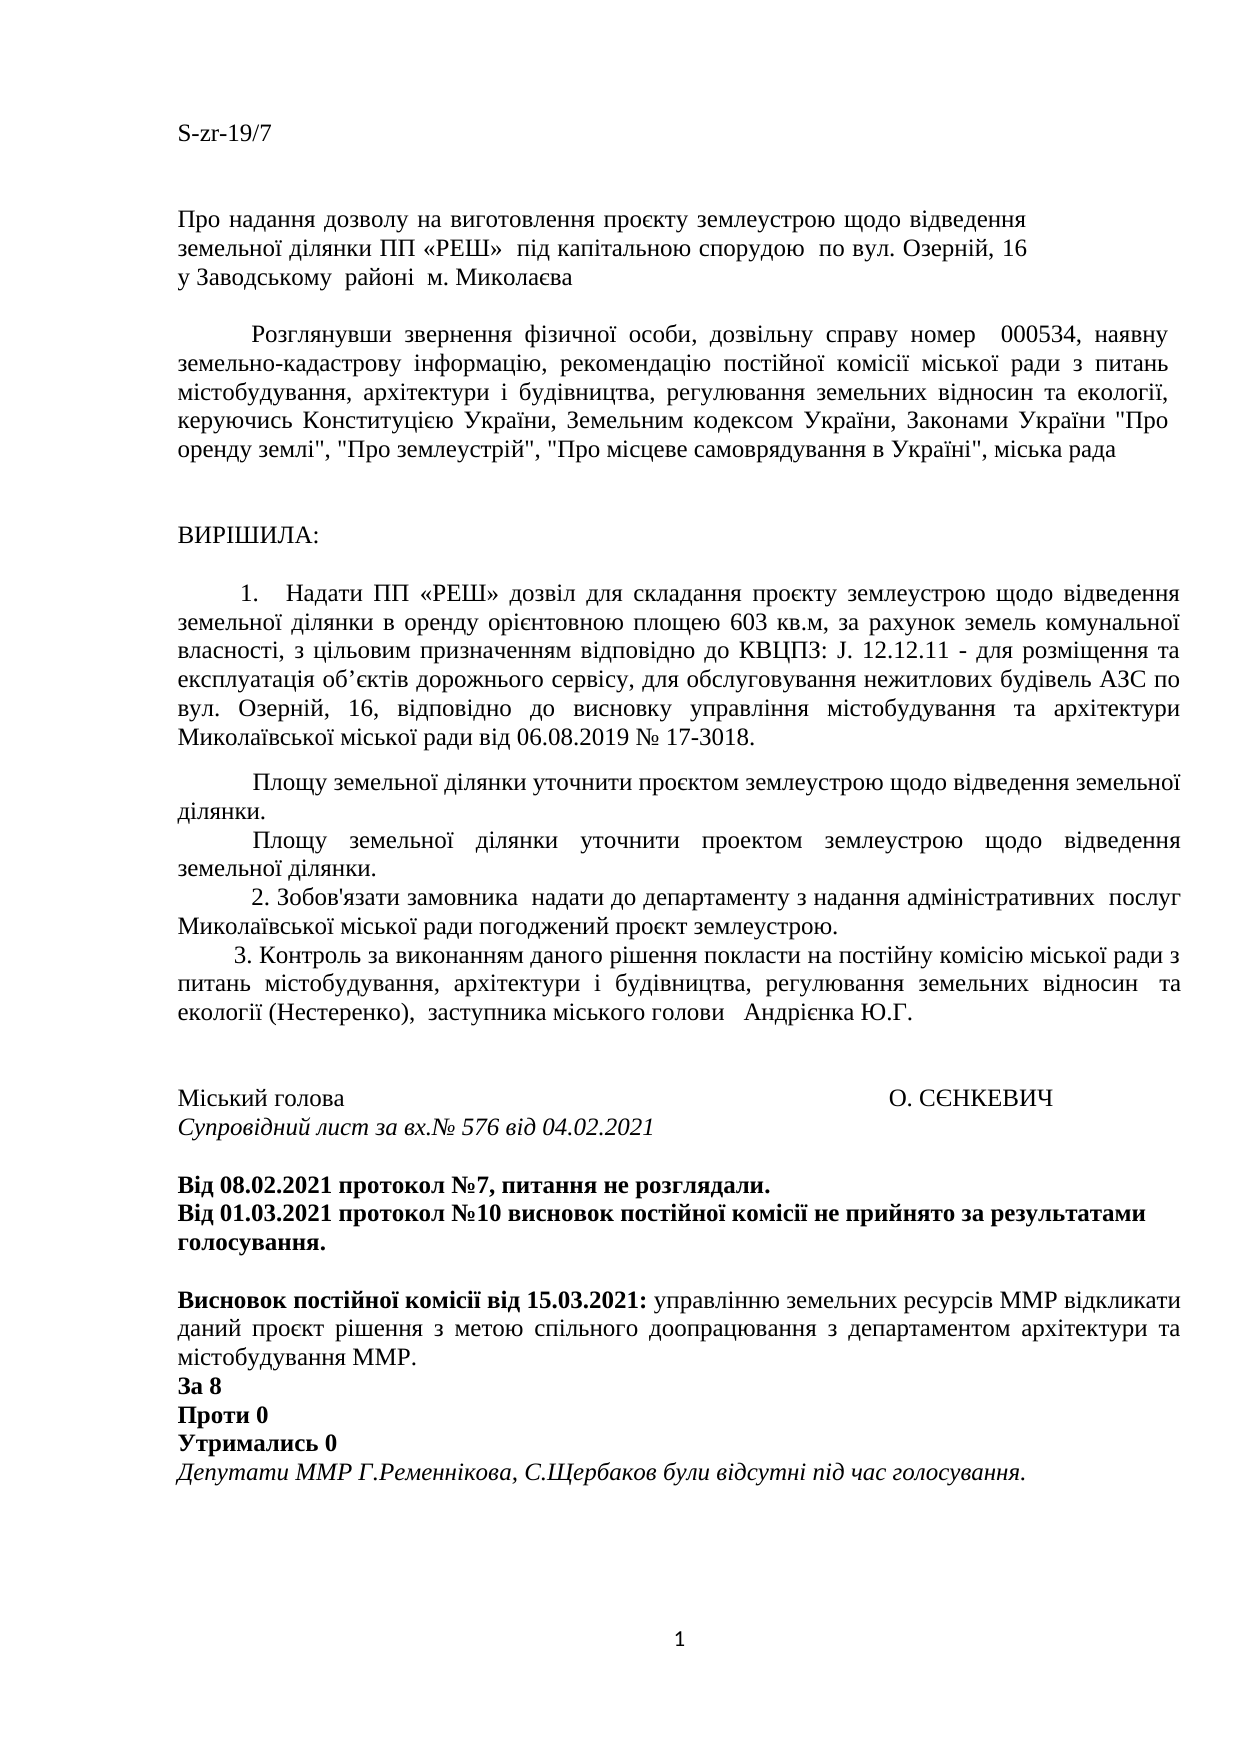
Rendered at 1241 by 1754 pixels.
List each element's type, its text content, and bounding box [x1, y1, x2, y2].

text Розглянувши звернення фізичної особи, дозвільну справу номер 000534, наявну земельно-кадастрову інформацію, рекомендацію постійної комісії міської ради з питань містобудування, архітектури і будівництва, регулювання земельних відносин та екології, керуючись Конституцією України, Земельним кодексом України, Законами України "Про оренду землі", "Про землеустрій", "Про місцеве самоврядування в Україні", міська рада [177, 319, 1169, 463]
text Міський голова О. СЄНКЕВИЧ [177, 1083, 1181, 1112]
text Депутати ММР Г.Ременнікова, С.Щербаков були відсутні під час голосування. [177, 1457, 1181, 1486]
text Від 01.03.2021 протокол №10 висновок постійної комісії не прийнято за результатами голосування. [177, 1198, 1181, 1256]
text 1. Надати ПП «РЕШ» дозвіл для складання проєкту землеустрою щодо відведення земельної ділянки в оренду орієнтовною площею 603 кв.м, за рахунок земель комунальної власності, з цільовим призначенням відповідно до КВЦПЗ: J. 12.12.11 - для розміщення та експлуатація об’єктів дорожнього сервісу, для обслуговування нежитлових будівель АЗС по вул. Озерній, 16, відповідно до висновку управління містобудування та архітектури Миколаївської міської ради від 06.08.2019 № 17-3018. [177, 578, 1181, 751]
text S-zr-19/7 [177, 118, 1181, 147]
text Від 08.02.2021 протокол №7, питання не розглядали. [177, 1170, 1181, 1198]
text Супровідний лист за вх.№ 576 від 04.02.2021 [177, 1112, 1181, 1141]
text Площу земельної ділянки уточнити проєктом землеустрою щодо відведення земельної ділянки. [177, 767, 1181, 825]
text Проти 0 [177, 1400, 769, 1428]
text 3. Контроль за виконанням даного рішення покласти на постійну комісію міської ради з питань містобудування, архітектури і будівництва, регулювання земельних відносин та екології (Нестеренко), заступника міського голови Андрієнка Ю.Г. [177, 940, 1181, 1026]
text Площу земельної ділянки уточнити проектом землеустрою щодо відведення земельної ділянки. [177, 825, 1181, 882]
text Про надання дозволу на виготовлення проєкту землеустрою щодо відведення земельної ділянки ПП «РЕШ» під капітальною спорудою по вул. Озерній, 16 у Заводському районі м. Миколаєва [177, 204, 1027, 291]
text Висновок постійної комісії від 15.03.2021: управлінню земельних ресурсів ММР відкликати даний проєкт рішення з метою спільного доопрацювання з департаментом архітектури та містобудування ММР. [177, 1285, 1181, 1371]
text Утримались 0 [177, 1428, 769, 1457]
text 2. Зобов'язати замовника надати до департаменту з надання адміністративних послуг Миколаївської міської ради погоджений проєкт землеустрою. [177, 882, 1181, 940]
text ВИРІШИЛА: [177, 521, 1181, 549]
text За 8 [177, 1371, 769, 1400]
